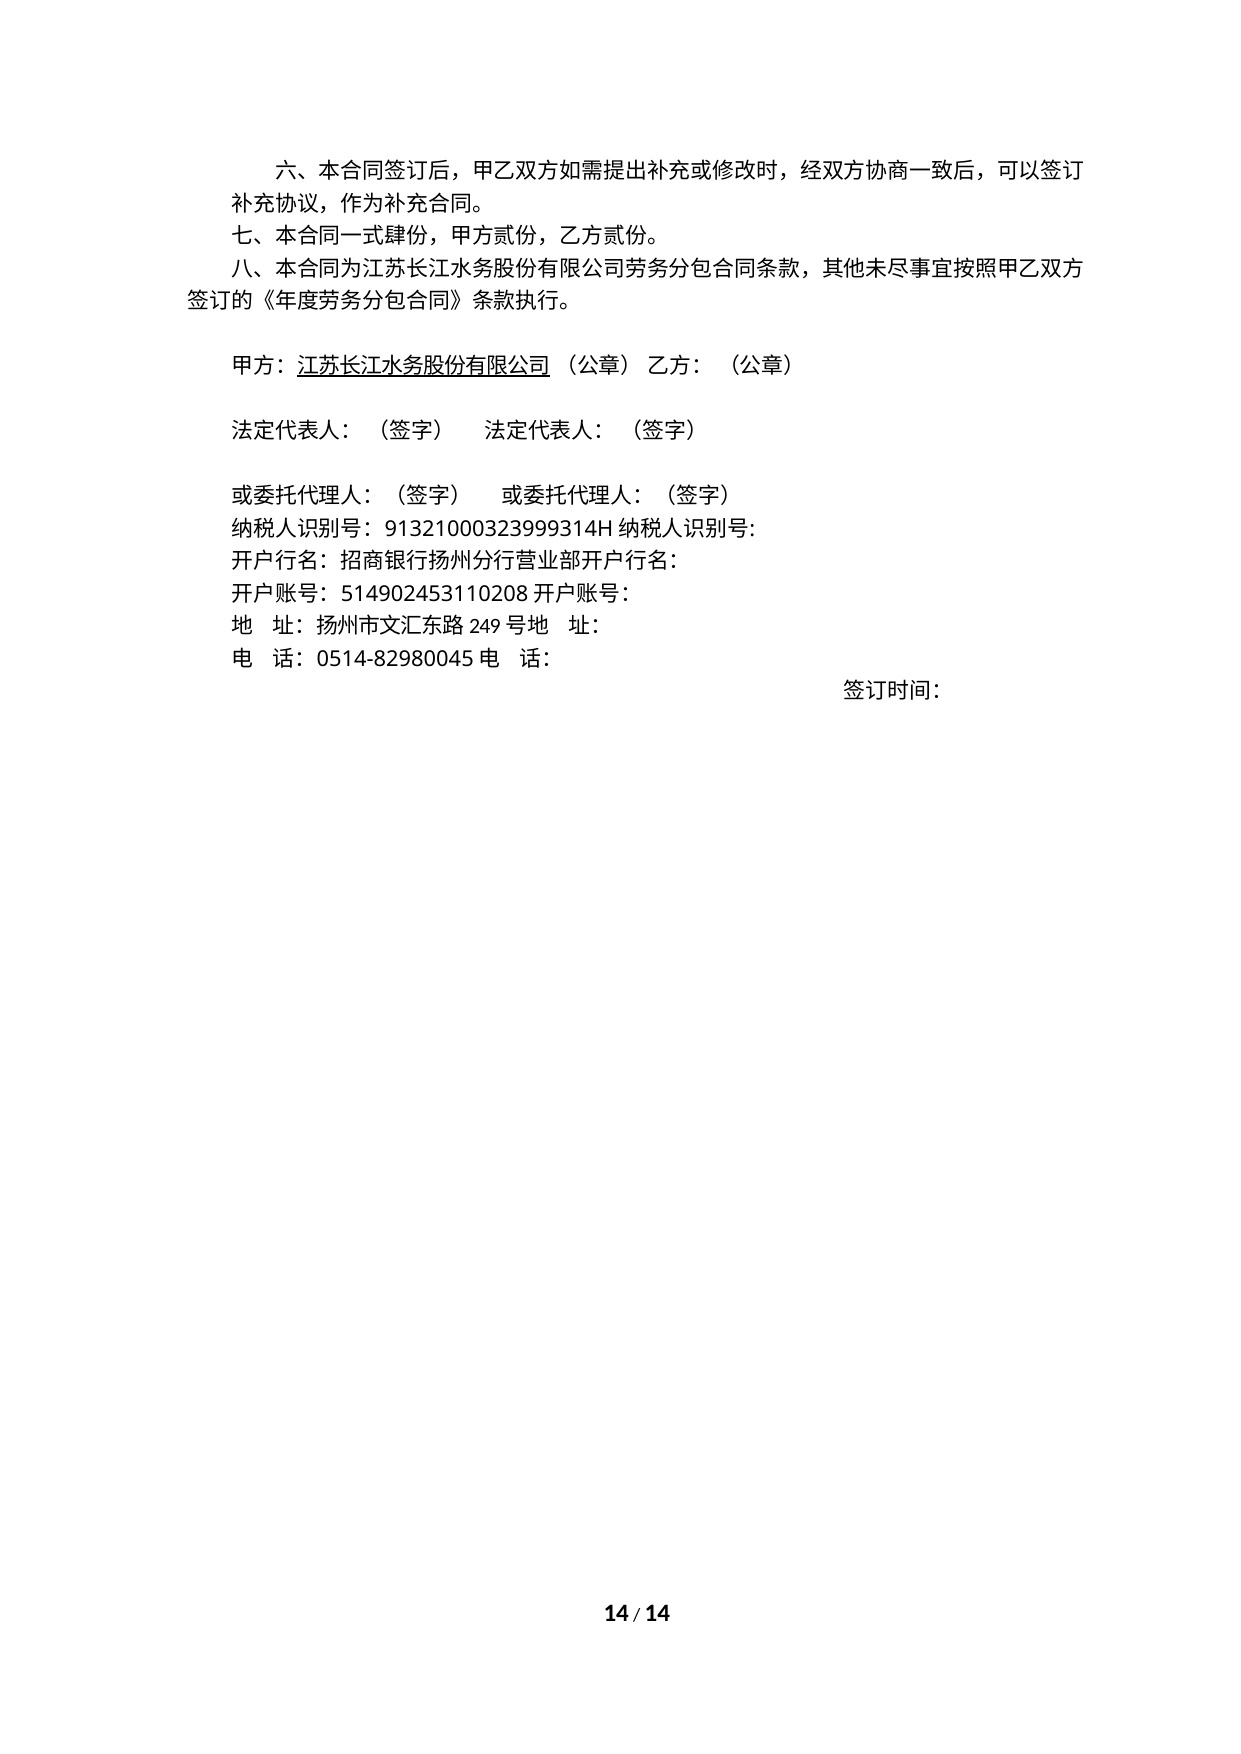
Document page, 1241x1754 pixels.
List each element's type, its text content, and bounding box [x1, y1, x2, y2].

text 七、本合同一式肆份，甲方贰份，乙方贰份。 [187, 218, 1085, 250]
text 地 址：扬州市文汇东路249号地 址： [231, 608, 1085, 640]
text 法定代表人： （签字） 法定代表人： （签字） [187, 413, 1085, 445]
text 开户行名：招商银行扬州分行营业部开户行名： [231, 543, 1085, 575]
text 纳税人识别号：91321000323999314H纳税人识别号: [187, 510, 1085, 543]
text 或委托代理人：（签字） 或委托代理人：（签字） [187, 478, 1085, 510]
text 签订时间： [187, 673, 1085, 705]
text 电 话：0514-82980045电 话： [187, 640, 1085, 673]
text 开户账号：514902453110208开户账号： [187, 575, 1085, 608]
text 八、本合同为江苏长江水务股份有限公司劳务分包合同条款，其他未尽事宜按照甲乙双方签订的《年度劳务分包合同》条款执行。 [187, 250, 1085, 315]
text 甲方：江苏长江水务股份有限公司 （公章） 乙方： （公章） [187, 348, 1085, 380]
text 六、本合同签订后，甲乙双方如需提出补充或修改时，经双方协商一致后，可以签订补充协议，作为补充合同。 [231, 153, 1085, 218]
